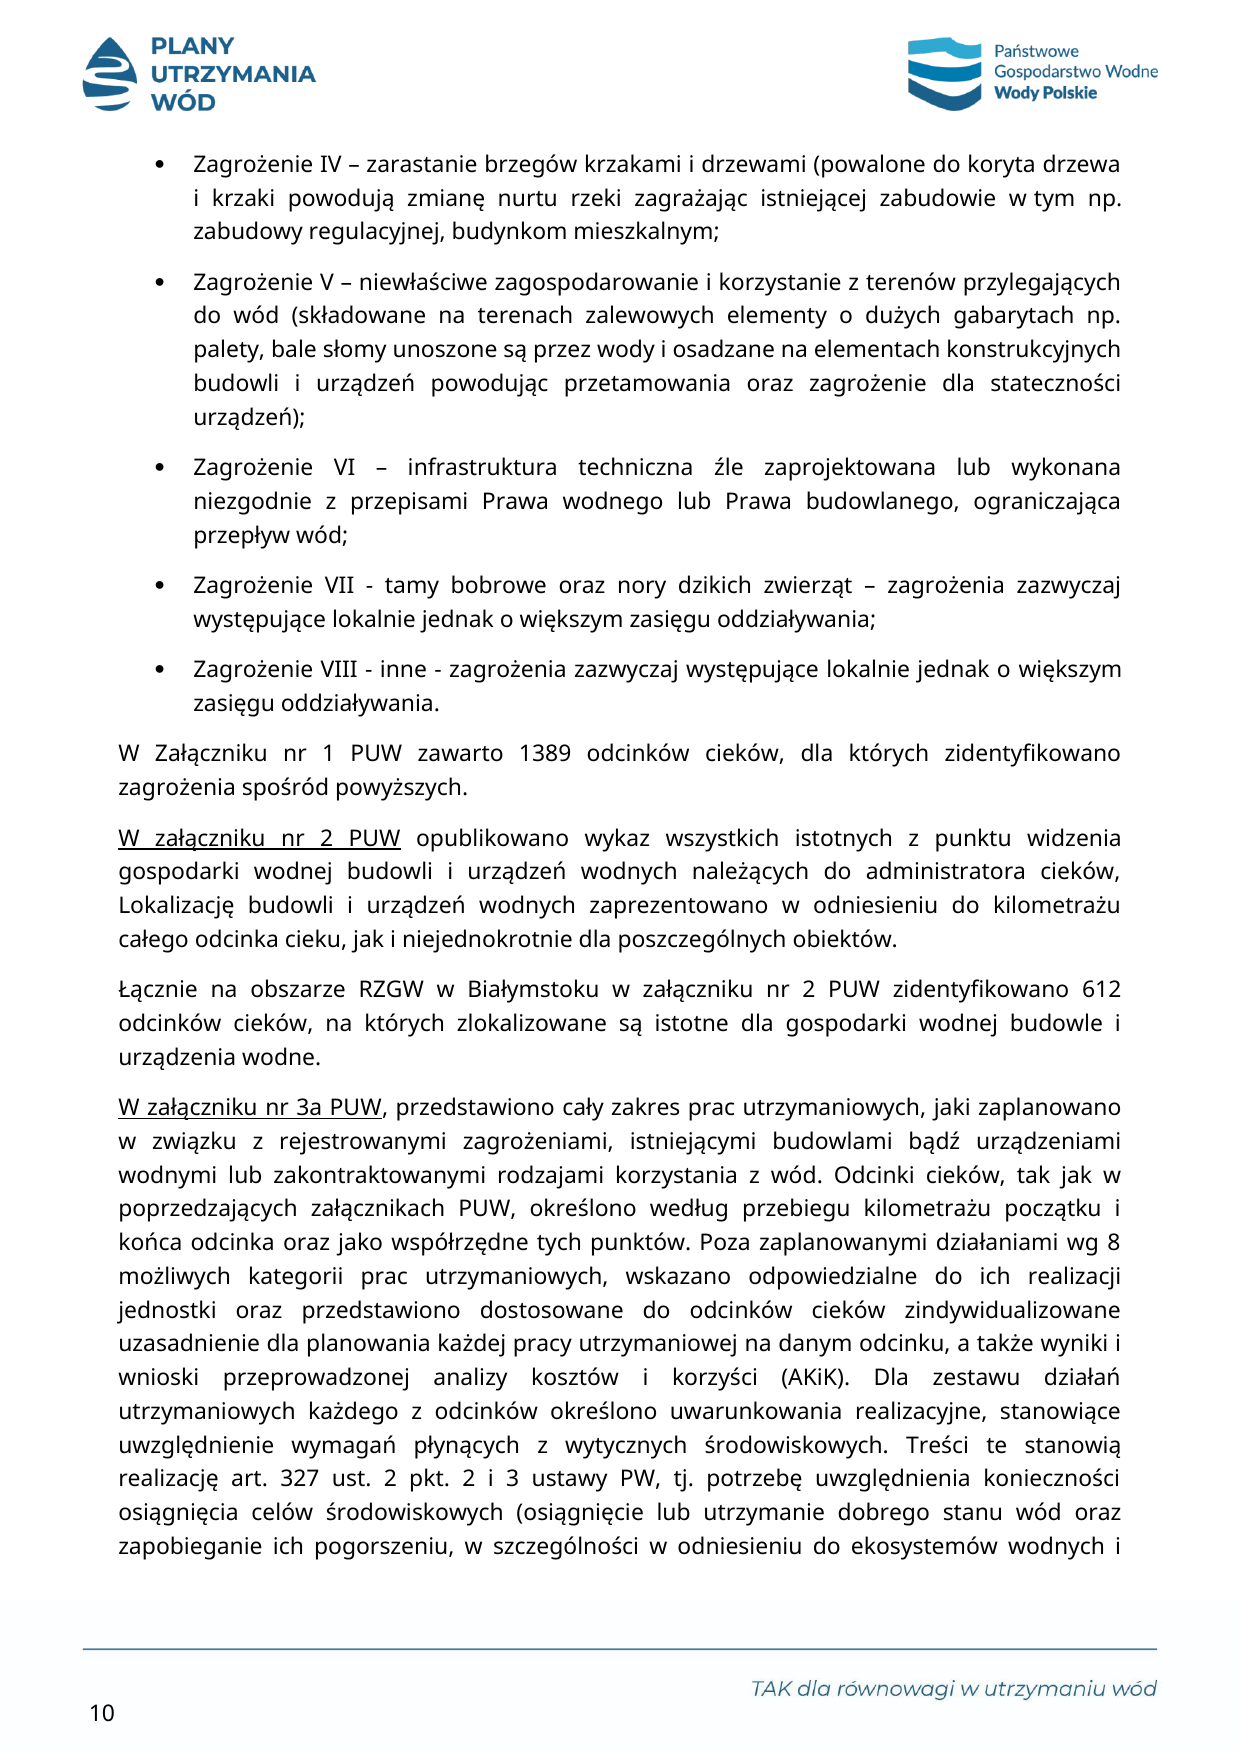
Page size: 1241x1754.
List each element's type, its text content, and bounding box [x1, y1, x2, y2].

list Zagrożenie V – niewłaściwe zagospodarowanie i korzystanie z terenów przylegających do wód (składowane na terenach zalewowych elementy o dużych gabarytach np. palety, bale słomy unoszone są przez wody i osadzane na elementach konstrukcyjnych budowli i urządzeń powodując przetamowania oraz zagrożenie dla stateczności urządzeń); [156, 266, 1122, 432]
list Zagrożenie VIII - inne - zagrożenia zazwyczaj występujące lokalnie jednak o większym zasięgu oddziaływania. [156, 653, 1122, 718]
text Łącznie na obszarze RZGW w Białymstoku w załączniku nr 2 PUW zidentyfikowano 612 odcinków cieków, na których zlokalizowane są istotne dla gospodarki wodnej budowle i urządzenia wodne. [118, 973, 1122, 1072]
picture [0, 1600, 1240, 1751]
list Zagrożenie IV – zarastanie brzegów krzakami i drzewami (powalone do koryta drzewa i krzaki powodują zmianę nurtu rzeki zagrażając istniejącej zabudowie w tym np. zabudowy regulacyjnej, budynkom mieszkalnym; [156, 148, 1122, 246]
list Zagrożenie VII - tamy bobrowe oraz nory dzikich zwierząt – zagrożenia zazwyczaj występujące lokalnie jednak o większym zasięgu oddziaływania; [156, 569, 1122, 634]
picture [0, 0, 1241, 149]
text W Załączniku nr 1 PUW zawarto 1389 odcinków cieków, dla których zidentyfikowano zagrożenia spośród powyższych. [118, 737, 1122, 802]
text W załączniku nr 2 PUW opublikowano wykaz wszystkich istotnych z punktu widzenia gospodarki wodnej budowli i urządzeń wodnych należących do administratora cieków, Lokalizację budowli i urządzeń wodnych zaprezentowano w odniesieniu do kilometrażu całego odcinka cieku, jak i niejednokrotnie dla poszczególnych obiektów. [118, 821, 1122, 954]
list Zagrożenie VI – infrastruktura techniczna źle zaprojektowana lub wykonana niezgodnie z przepisami Prawa wodnego lub Prawa budowlanego, ograniczająca przepływ wód; [156, 451, 1122, 550]
